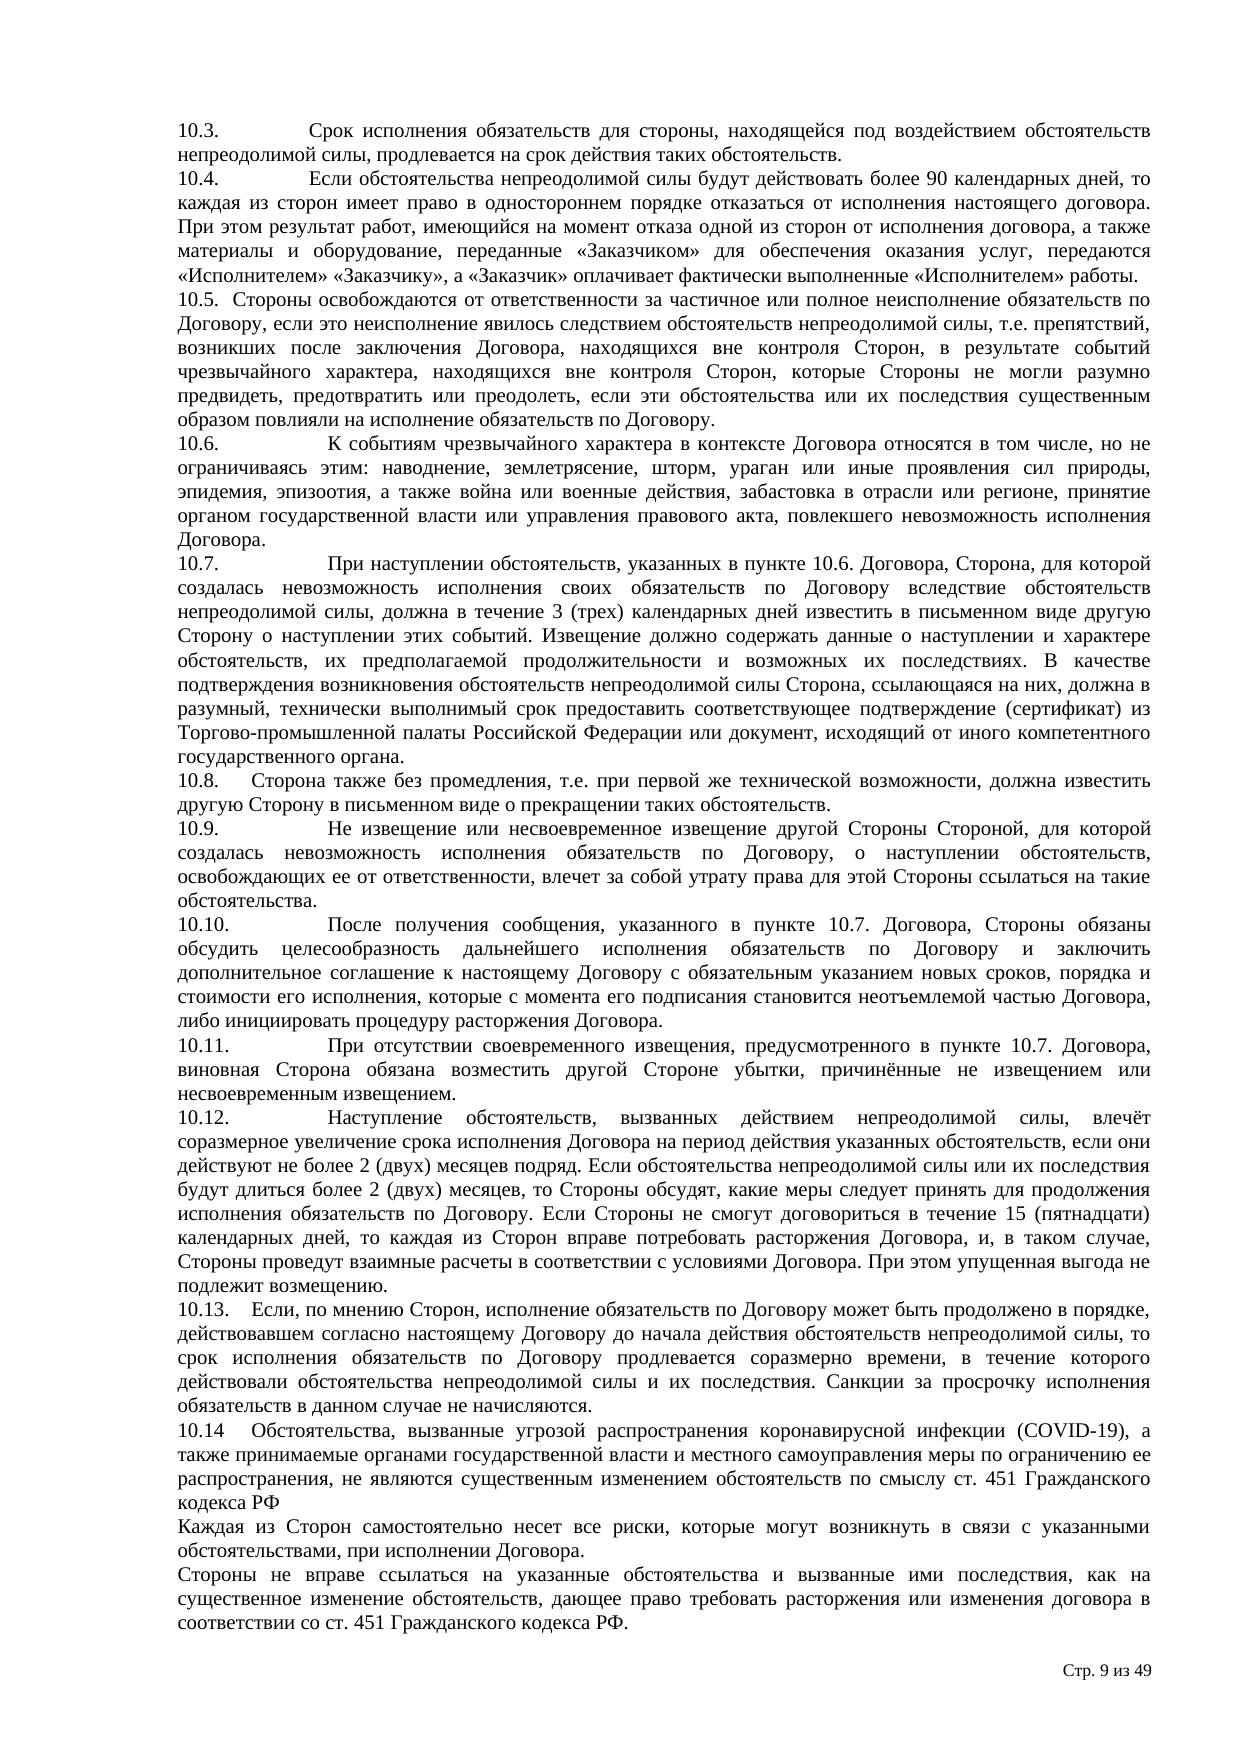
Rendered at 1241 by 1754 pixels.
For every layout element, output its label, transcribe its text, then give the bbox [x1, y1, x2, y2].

list При наступлении обстоятельств, указанных в пункте 10.6. Договора, Сторона, для которой создалась невозможность исполнения своих обязательств по Договору вследствие обстоятельств непреодолимой силы, должна в течение 3 (трех) календарных дней известить в письменном виде другую Сторону о наступлении этих событий. Извещение должно содержать данные о наступлении и характере обстоятельств, их предполагаемой продолжительности и возможных их последствиях. В качестве подтверждения возникновения обстоятельств непреодолимой силы Сторона, ссылающаяся на них, должна в разумный, технически выполнимый срок предоставить соответствующее подтверждение (сертификат) из Торгово-промышленной палаты Российской Федерации или документ, исходящий от иного компетентного государственного органа. [177, 551, 1152, 768]
text Стороны не вправе ссылаться на указанные обстоятельства и вызванные ими последствия, как на существенное изменение обстоятельств, дающее право требовать расторжения или изменения договора в соответствии со ст. 451 Гражданского кодекса РФ. [177, 1562, 1152, 1634]
list Если, по мнению Сторон, исполнение обязательств по Договору может быть продолжено в порядке, действовавшем согласно настоящему Договору до начала действия обстоятельств непреодолимой силы, то срок исполнения обязательств по Договору продлевается соразмерно времени, в течение которого действовали обстоятельства непреодолимой силы и их последствия. Санкции за просрочку исполнения обязательств в данном случае не начисляются. [177, 1297, 1152, 1417]
list Стороны освобождаются от ответственности за частичное или полное неисполнение обязательств по Договору, если это неисполнение явилось следствием обстоятельств непреодолимой силы, т.е. препятствий, возникших после заключения Договора, находящихся вне контроля Сторон, в результате событий чрезвычайного характера, находящихся вне контроля Сторон, которые Стороны не могли разумно предвидеть, предотвратить или преодолеть, если эти обстоятельства или их последствия существенным образом повлияли на исполнение обязательств по Договору. [177, 287, 1152, 431]
list При отсутствии своевременного извещения, предусмотренного в пункте 10.7. Договора, виновная Сторона обязана возместить другой Стороне убытки, причинённые не извещением или несвоевременным извещением. [177, 1032, 1152, 1105]
list К событиям чрезвычайного характера в контексте Договора относятся в том числе, но не ограничиваясь этим: наводнение, землетрясение, шторм, ураган или иные проявления сил природы, эпидемия, эпизоотия, а также война или военные действия, забастовка в отрасли или регионе, принятие органом государственной власти или управления правового акта, повлекшего невозможность исполнения Договора. [177, 431, 1152, 551]
list После получения сообщения, указанного в пункте 10.7. Договора, Стороны обязаны обсудить целесообразность дальнейшего исполнения обязательств по Договору и заключить дополнительное соглашение к настоящему Договору с обязательным указанием новых сроков, порядка и стоимости его исполнения, которые с момента его подписания становится неотъемлемой частью Договора, либо инициировать процедуру расторжения Договора. [177, 912, 1152, 1032]
text Каждая из Сторон самостоятельно несет все риски, которые могут возникнуть в связи с указанными обстоятельствами, при исполнении Договора. [177, 1514, 1152, 1562]
list Сторона также без промедления, т.е. при первой же технической возможности, должна известить другую Сторону в письменном виде о прекращении таких обстоятельств. [177, 768, 1152, 816]
list Наступление обстоятельств, вызванных действием непреодолимой силы, влечёт соразмерное увеличение срока исполнения Договора на период действия указанных обстоятельств, если они действуют не более 2 (двух) месяцев подряд. Если обстоятельства непреодолимой силы или их последствия будут длиться более 2 (двух) месяцев, то Стороны обсудят, какие меры следует принять для продолжения исполнения обязательств по Договору. Если Стороны не смогут договориться в течение 15 (пятнадцати) календарных дней, то каждая из Сторон вправе потребовать расторжения Договора, и, в таком случае, Стороны проведут взаимные расчеты в соответствии с условиями Договора. При этом упущенная выгода не подлежит возмещению. [177, 1105, 1152, 1297]
list Обстоятельства, вызванные угрозой распространения коронавирусной инфекции (COVID-19), а также принимаемые органами государственной власти и местного самоуправления меры по ограничению ее распространения, не являются существенным изменением обстоятельств по смыслу ст. 451 Гражданского кодекса РФ [177, 1417, 1152, 1514]
list Не извещение или несвоевременное извещение другой Стороны Стороной, для которой создалась невозможность исполнения обязательств по Договору, о наступлении обстоятельств, освобождающих ее от ответственности, влечет за собой утрату права для этой Стороны ссылаться на такие обстоятельства. [177, 816, 1152, 912]
list Если обстоятельства непреодолимой силы будут действовать более 90 календарных дней, то каждая из сторон имеет право в одностороннем порядке отказаться от исполнения настоящего договора. При этом результат работ, имеющийся на момент отказа одной из сторон от исполнения договора, а также материалы и оборудование, переданные «Заказчиком» для обеспечения оказания услуг, передаются «Исполнителем» «Заказчику», а «Заказчик» оплачивает фактически выполненные «Исполнителем» работы. [177, 166, 1152, 287]
list Срок исполнения обязательств для стороны, находящейся под воздействием обстоятельств непреодолимой силы, продлевается на срок действия таких обстоятельств. [177, 118, 1152, 166]
